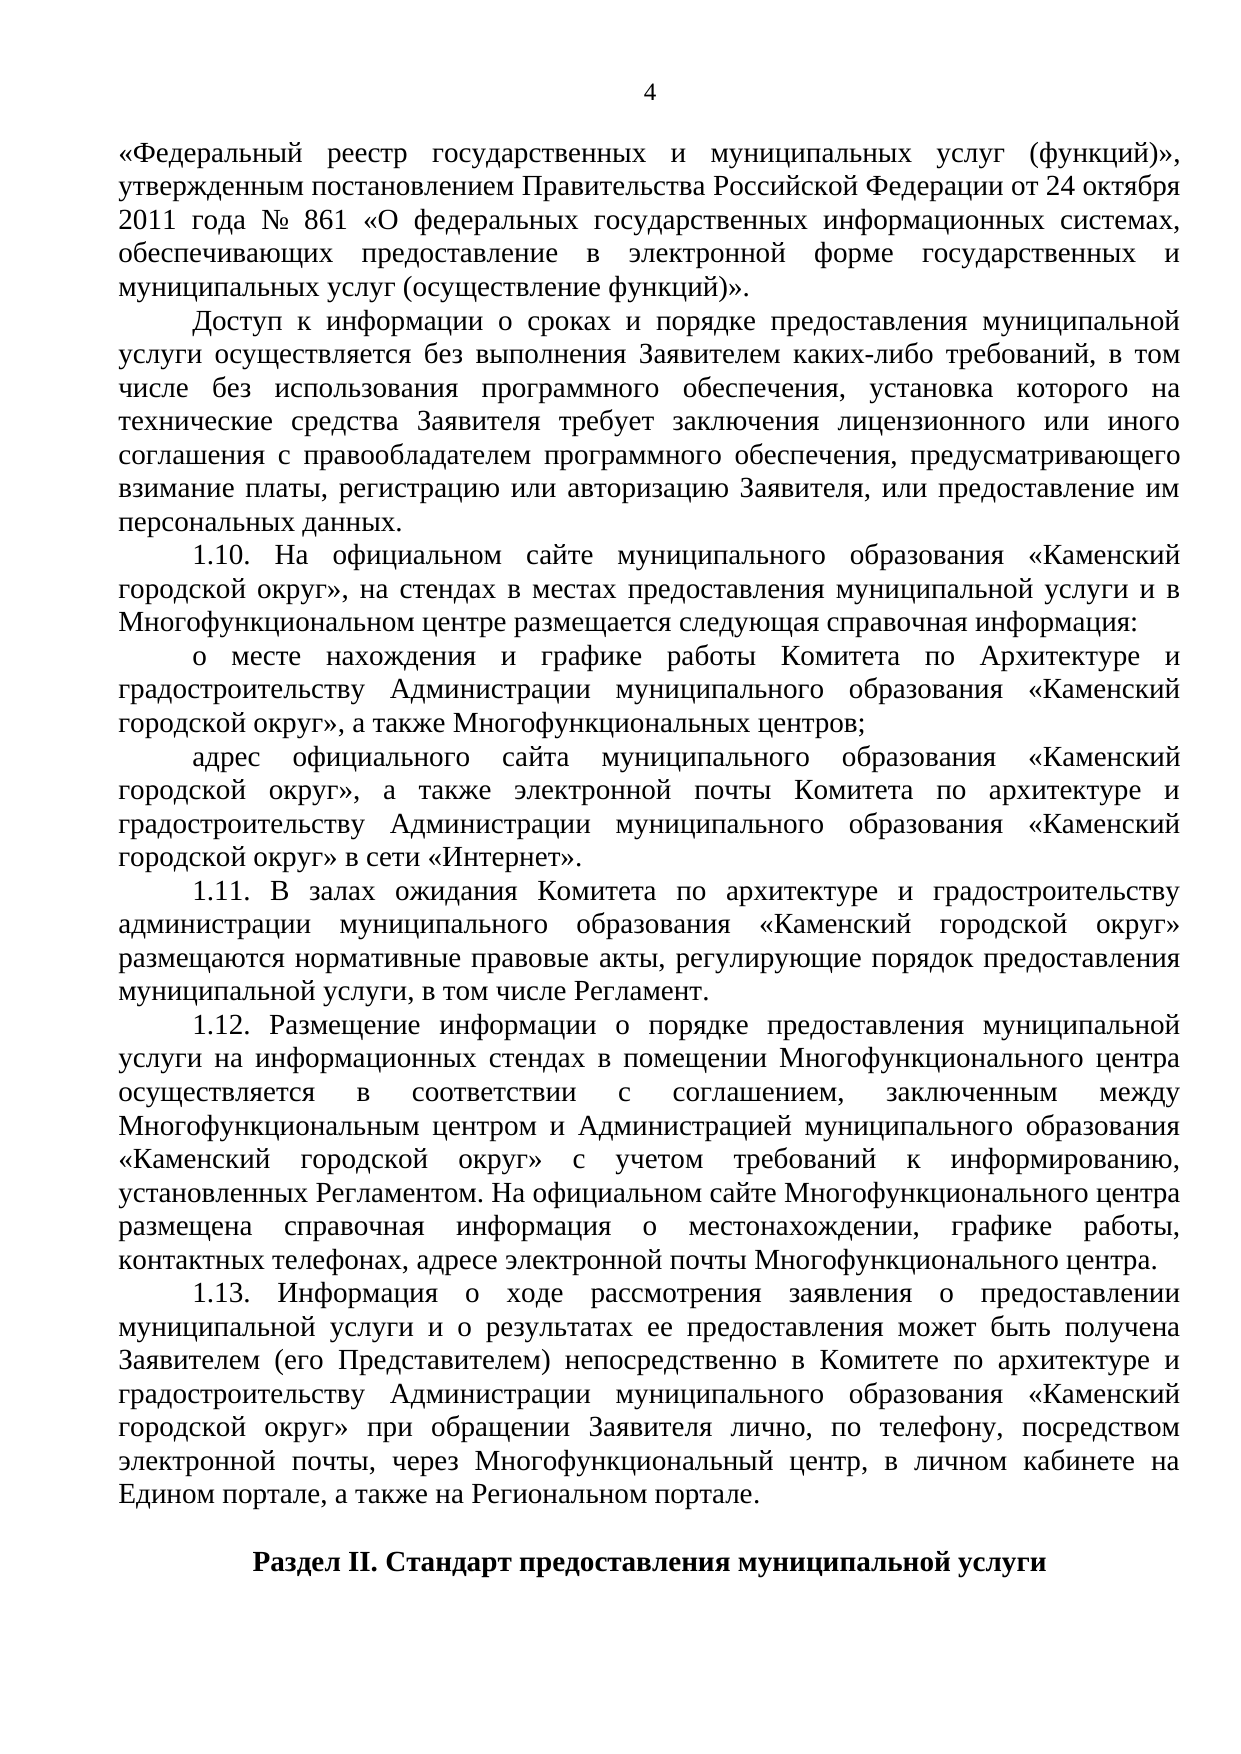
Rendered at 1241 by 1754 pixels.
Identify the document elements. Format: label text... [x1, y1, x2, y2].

text Раздел II. Стандарт предоставления муниципальной услуги [118, 1544, 1181, 1577]
text адрес официального сайта муниципального образования «Каменский городской округ», а также электронной почты Комитета по архитектуре и градостроительству Администрации муниципального образования «Каменский городской округ» в сети «Интернет». [118, 739, 1181, 873]
text 1.11. В залах ожидания Комитета по архитектуре и градостроительству администрации муниципального образования «Каменский городской округ» размещаются нормативные правовые акты, регулирующие порядок предоставления муниципальной услуги, в том числе Регламент. [118, 873, 1181, 1007]
text Доступ к информации о сроках и порядке предоставления муниципальной услуги осуществляется без выполнения Заявителем каких-либо требований, в том числе без использования программного обеспечения, установка которого на технические средства Заявителя требует заключения лицензионного или иного соглашения с правообладателем программного обеспечения, предусматривающего взимание платы, регистрацию или авторизацию Заявителя, или предоставление им персональных данных. [118, 303, 1181, 537]
text 1.12. Размещение информации о порядке предоставления муниципальной услуги на информационных стендах в помещении Многофункционального центра осуществляется в соответствии с соглашением, заключенным между Многофункциональным центром и Администрацией муниципального образования «Каменский городской округ» с учетом требований к информированию, установленных Регламентом. На официальном сайте Многофункционального центра размещена справочная информация о местонахождении, графике работы, контактных телефонах, адресе электронной почты Многофункционального центра. [118, 1007, 1181, 1275]
text 1.13. Информация о ходе рассмотрения заявления о предоставлении муниципальной услуги и о результатах ее предоставления может быть получена Заявителем (его Представителем) непосредственно в Комитете по архитектуре и градостроительству Администрации муниципального образования «Каменский городской округ» при обращении Заявителя лично, по телефону, посредством электронной почты, через Многофункциональный центр, в личном кабинете на Едином портале, а также на Региональном портале. [118, 1275, 1181, 1510]
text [118, 135, 1181, 303]
text о месте нахождения и графике работы Комитета по Архитектуре и градостроительству Администрации муниципального образования «Каменский городской округ», а также Многофункциональных центров; [118, 638, 1181, 739]
text 1.10. На официальном сайте муниципального образования «Каменский городской округ», на стендах в местах предоставления муниципальной услуги и в Многофункциональном центре размещается следующая справочная информация: [118, 537, 1181, 638]
